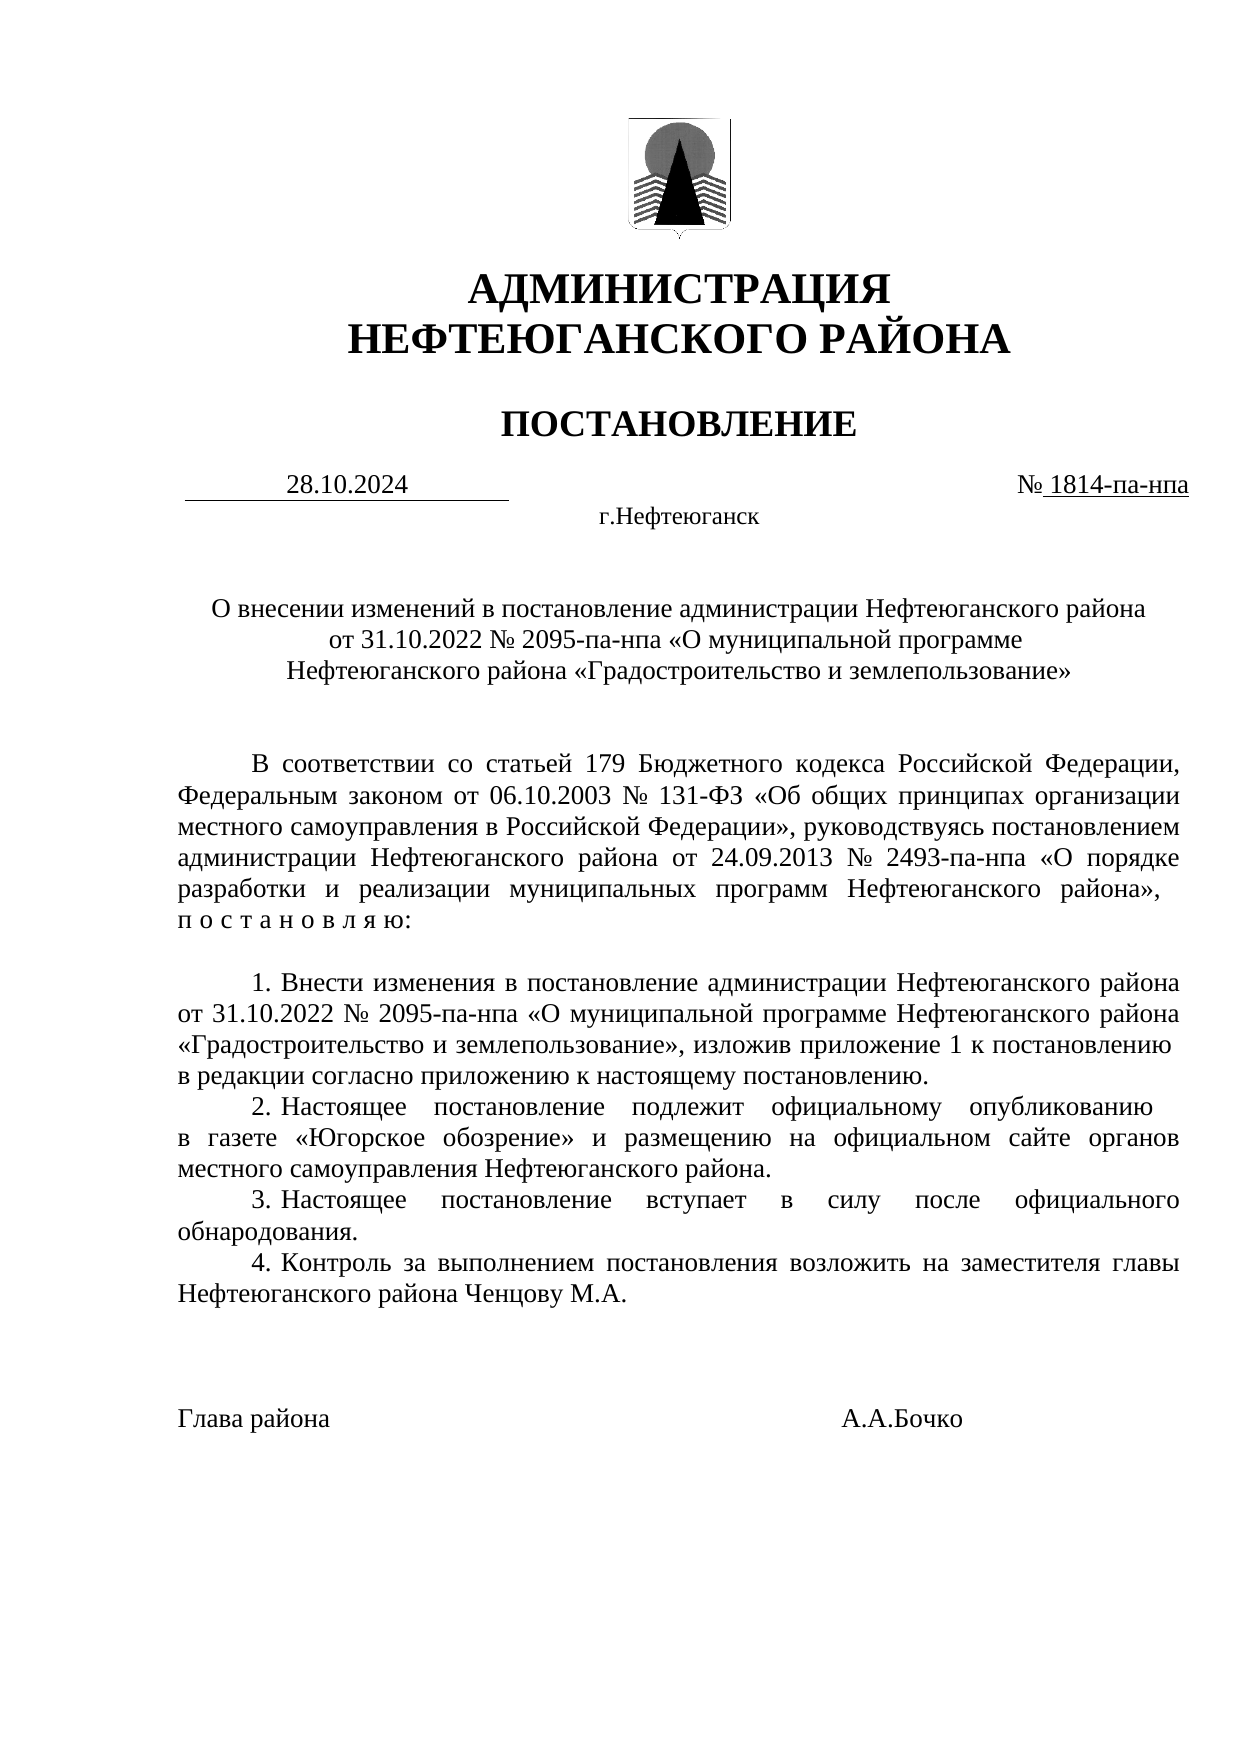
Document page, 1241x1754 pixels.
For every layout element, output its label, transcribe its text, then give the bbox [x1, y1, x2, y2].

table_header 28.10.2024 [185, 469, 509, 500]
list Настоящее постановление вступает в силу после официального обнародования. [177, 1184, 1181, 1246]
text В соответствии со статьей 179 Бюджетного кодекса Российской Федерации, Федеральным законом от 06.10.2003 № 131-ФЗ «Об общих принципах организации местного самоуправления в Российской Федерации», руководствуясь постановлением администрации Нефтеюганского района от 24.09.2013 № 2493-па-нпа «О порядке разработки и реализации муниципальных программ Нефтеюганского района», п о с т а н о в л я ю: [177, 748, 1181, 934]
text г.Нефтеюганск [177, 501, 1181, 529]
text постановление [177, 401, 1181, 444]
text О внесении изменений в постановление администрации Нефтеюганского района [177, 592, 1181, 623]
text НЕФТЕЮГАНСКОГО РАЙОНА [177, 313, 1181, 363]
text Глава района А.А.Бочко [177, 1402, 1181, 1433]
list Контроль за выполнением постановления возложить на заместителя главы Нефтеюганского района Ченцову М.А. [177, 1246, 1181, 1308]
text от 31.10.2022 № 2095-па-нпа «О муниципальной программе Нефтеюганского района «Градостроительство и землепользование» [177, 623, 1181, 685]
list Внести изменения в постановление администрации Нефтеюганского района от 31.10.2022 № 2095-па-нпа «О муниципальной программе Нефтеюганского района «Градостроительство и землепользование», изложив приложение 1 к постановлению в редакции согласно приложению к настоящему постановлению. [177, 966, 1181, 1090]
text АДМИНИСТРАЦИЯ [177, 262, 1181, 313]
table_header № 1814-па-нпа [509, 469, 1196, 500]
list Настоящее постановление подлежит официальному опубликованию в газете «Югорское обозрение» и размещению на официальном сайте органов местного самоуправления Нефтеюганского района. [177, 1090, 1181, 1184]
